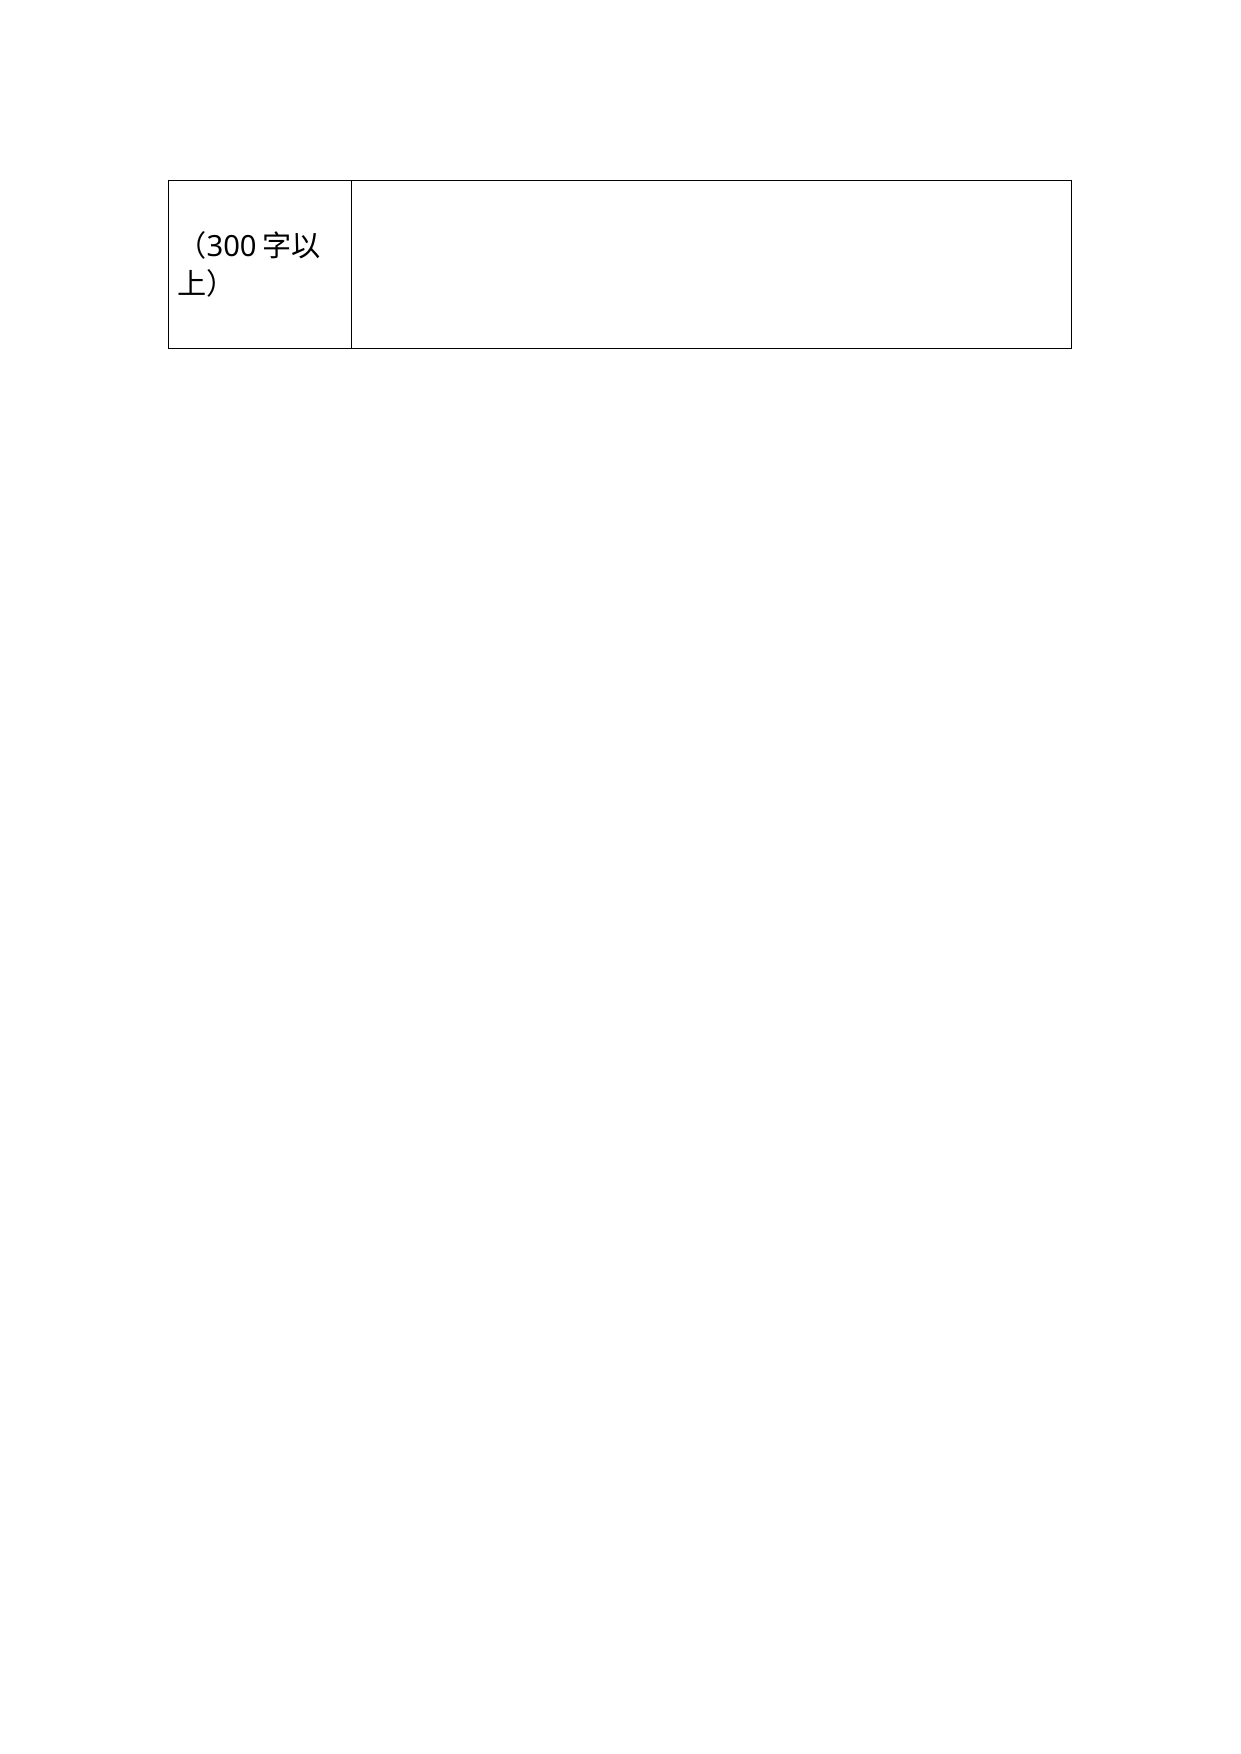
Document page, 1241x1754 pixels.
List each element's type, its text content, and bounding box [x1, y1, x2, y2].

table_cell [352, 181, 1071, 347]
table_cell 侧重传播力、实效性 （300字以上） [169, 181, 351, 347]
